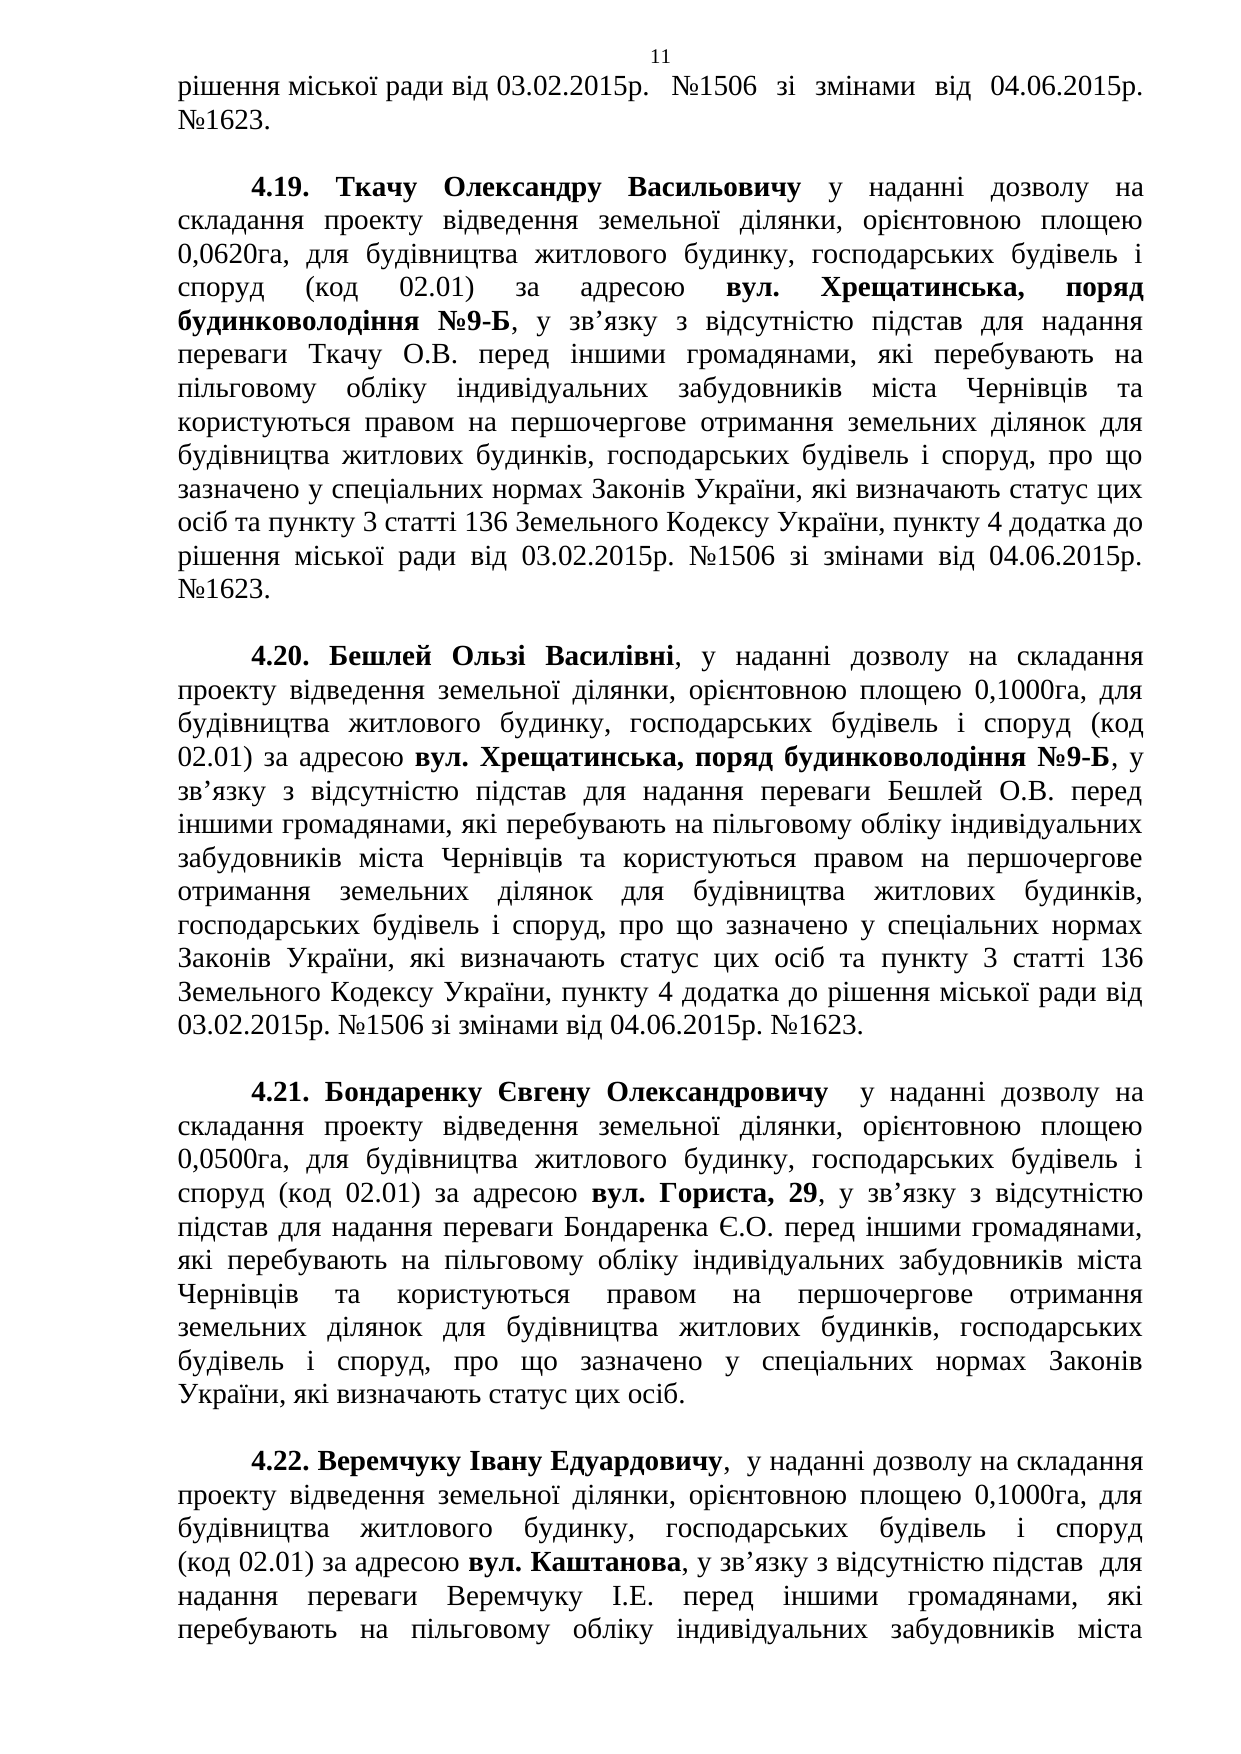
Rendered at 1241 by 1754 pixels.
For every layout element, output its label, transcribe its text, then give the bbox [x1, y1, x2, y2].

text 4.20. Бешлей Ользі Василівні, у наданні дозволу на складання проекту відведення земельної ділянки, орієнтовною площею 0,1000га, для будівництва житлового будинку, господарських будівель і споруд (код 02.01) за адресою вул. Хрещатинська, поряд будинковолодіння №9-Б, у зв’язку з відсутністю підстав для надання переваги Бешлей О.В. перед іншими громадянами, які перебувають на пільговому обліку індивідуальних забудовників міста Чернівців та користуються правом на першочергове отримання земельних ділянок для будівництва житлових будинків, господарських будівель і споруд, про що зазначено у спеціальних нормах Законів України, які визначають статус цих осіб та пункту 3 статті 136 Земельного Кодексу України, пункту 4 додатка до рішення міської ради від 03.02.2015р. №1506 зі змінами від 04.06.2015р. №1623. [177, 638, 1144, 1041]
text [177, 68, 1144, 135]
text 4.21. Бондаренку Євгену Олександровичу у наданні дозволу на складання проекту відведення земельної ділянки, орієнтовною площею 0,0500га, для будівництва житлового будинку, господарських будівель і споруд (код 02.01) за адресою вул. Гориста, 29, у зв’язку з відсутністю підстав для надання переваги Бондаренка Є.О. перед іншими громадянами, які перебувають на пільговому обліку індивідуальних забудовників міста Чернівців та користуються правом на першочергове отримання земельних ділянок для будівництва житлових будинків, господарських будівель і споруд, про що зазначено у спеціальних нормах Законів України, які визначають статус цих осіб. [177, 1074, 1144, 1410]
text 4.19. Ткачу Олександру Васильовичу у наданні дозволу на складання проекту відведення земельної ділянки, орієнтовною площею 0,0620га, для будівництва житлового будинку, господарських будівель і споруд (код 02.01) за адресою вул. Хрещатинська, поряд будинковолодіння №9-Б, у зв’язку з відсутністю підстав для надання переваги Ткачу О.В. перед іншими громадянами, які перебувають на пільговому обліку індивідуальних забудовників міста Чернівців та користуються правом на першочергове отримання земельних ділянок для будівництва житлових будинків, господарських будівель і споруд, про що зазначено у спеціальних нормах Законів України, які визначають статус цих осіб та пункту 3 статті 136 Земельного Кодексу України, пункту 4 додатка до рішення міської ради від 03.02.2015р. №1506 зі змінами від 04.06.2015р. №1623. [177, 169, 1144, 605]
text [177, 1443, 1144, 1645]
